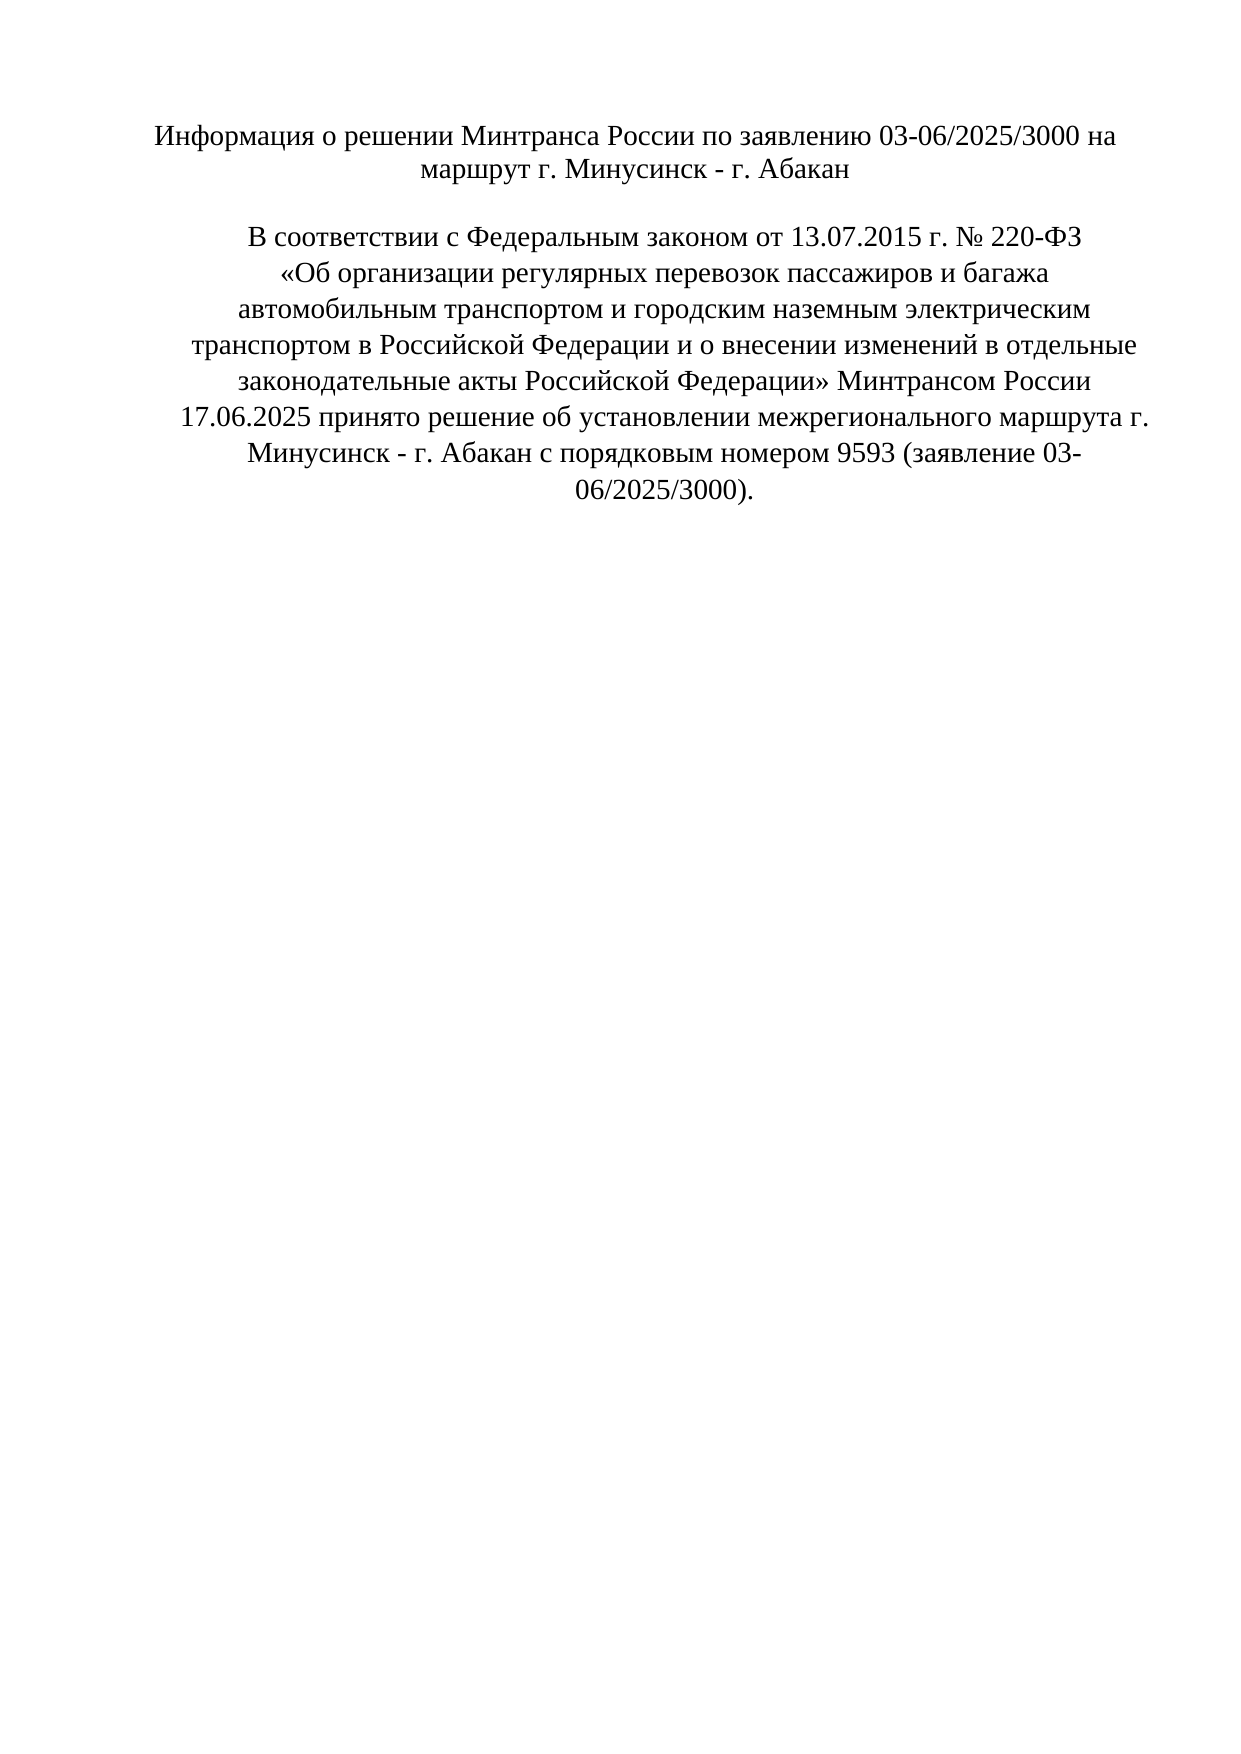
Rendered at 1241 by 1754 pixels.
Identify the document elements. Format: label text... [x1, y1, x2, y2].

text В соответствии с Федеральным законом от 13.07.2015 г. № 220-ФЗ «Об организации регулярных перевозок пассажиров и багажа автомобильным транспортом и городским наземным электрическим транспортом в Российской Федерации и о внесении изменений в отдельные законодательные акты Российской Федерации» Минтрансом России 17.06.2025 принято решение об установлении межрегионального маршрута г. Минусинск - г. Абакан с порядковым номером 9593 (заявление 03-06/2025/3000). [177, 219, 1152, 505]
text Информация о решении Минтранса России по заявлению 03-06/2025/3000 на маршрут г. Минусинск - г. Абакан [118, 118, 1152, 185]
